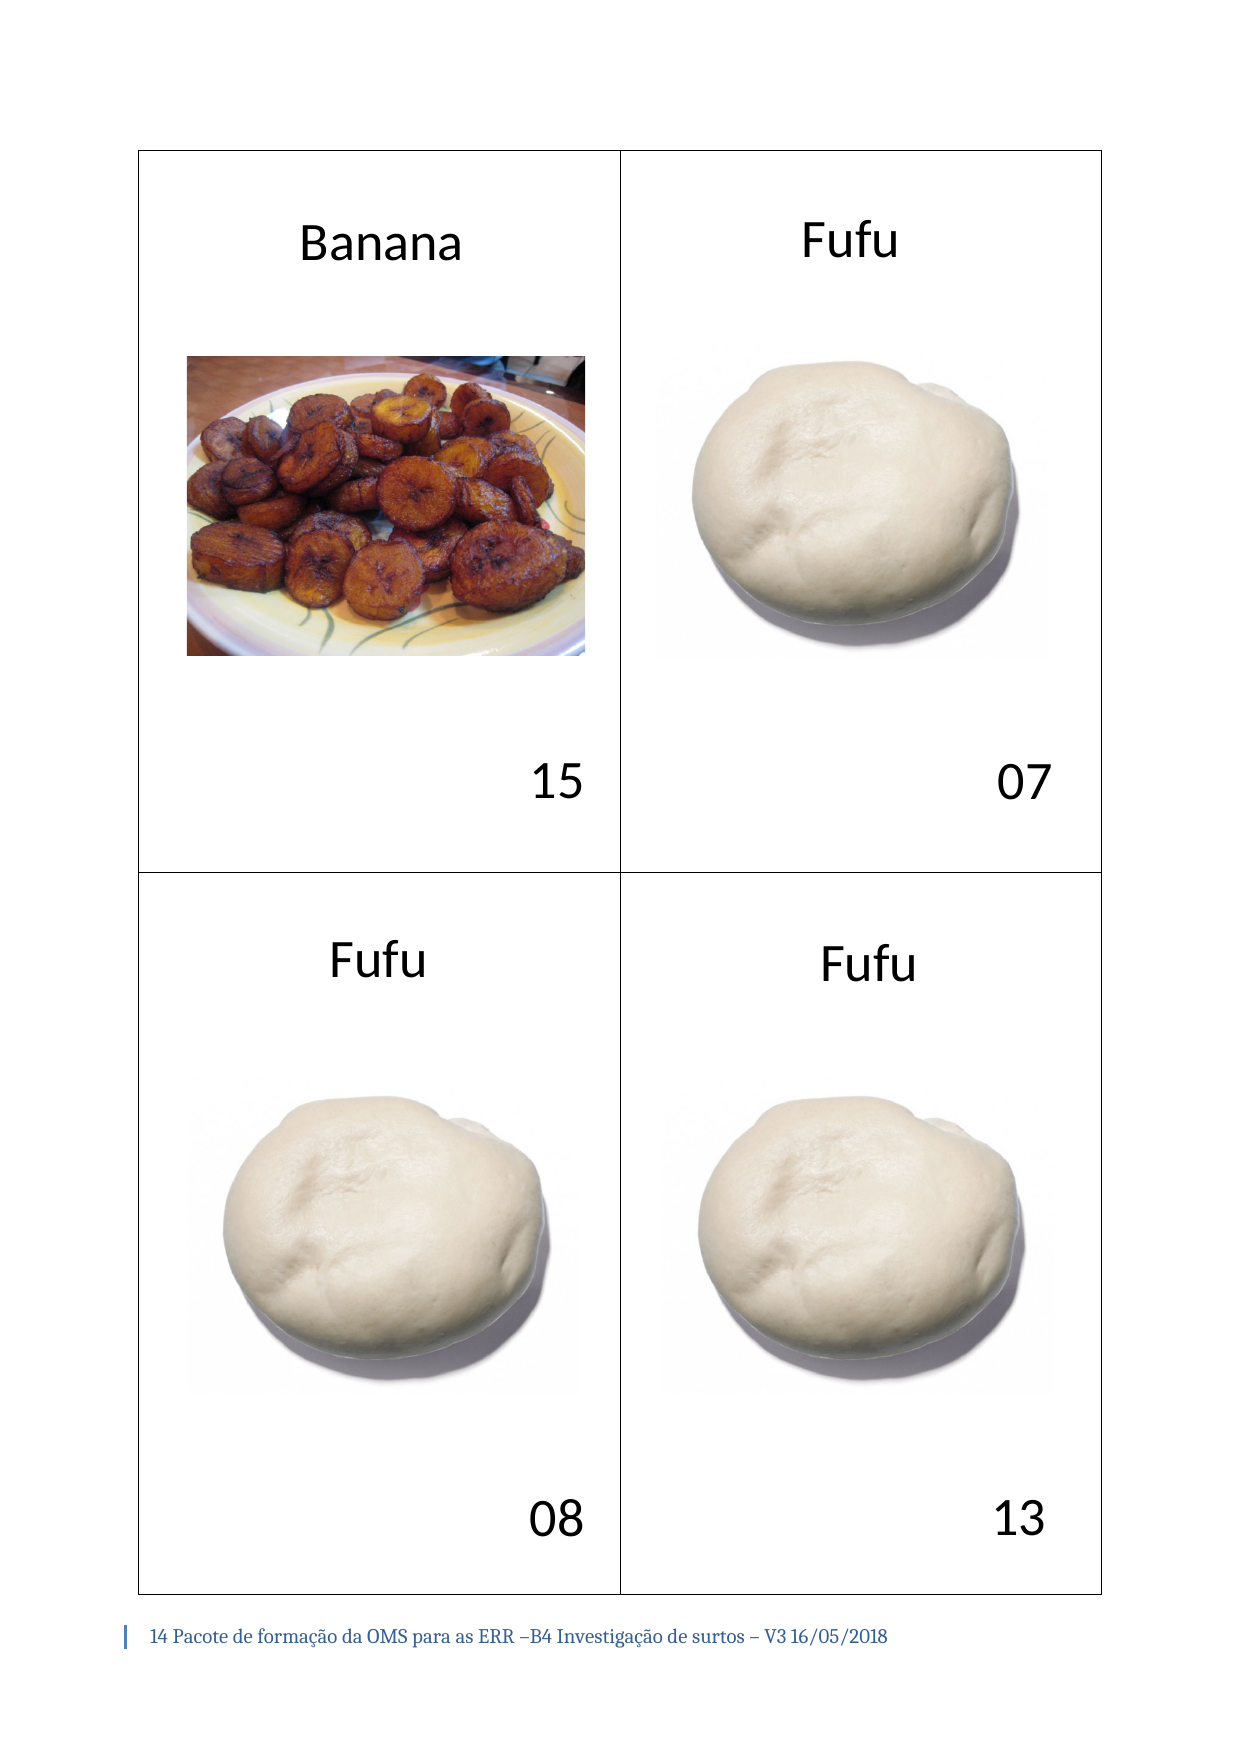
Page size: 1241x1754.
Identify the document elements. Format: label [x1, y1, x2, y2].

picture [656, 339, 1048, 659]
table_cell [139, 873, 620, 1594]
picture [187, 1073, 579, 1394]
picture [662, 1073, 1054, 1394]
table_cell [139, 151, 620, 872]
table_cell [621, 151, 1101, 872]
table_cell [621, 873, 1101, 1594]
picture [186, 356, 586, 656]
